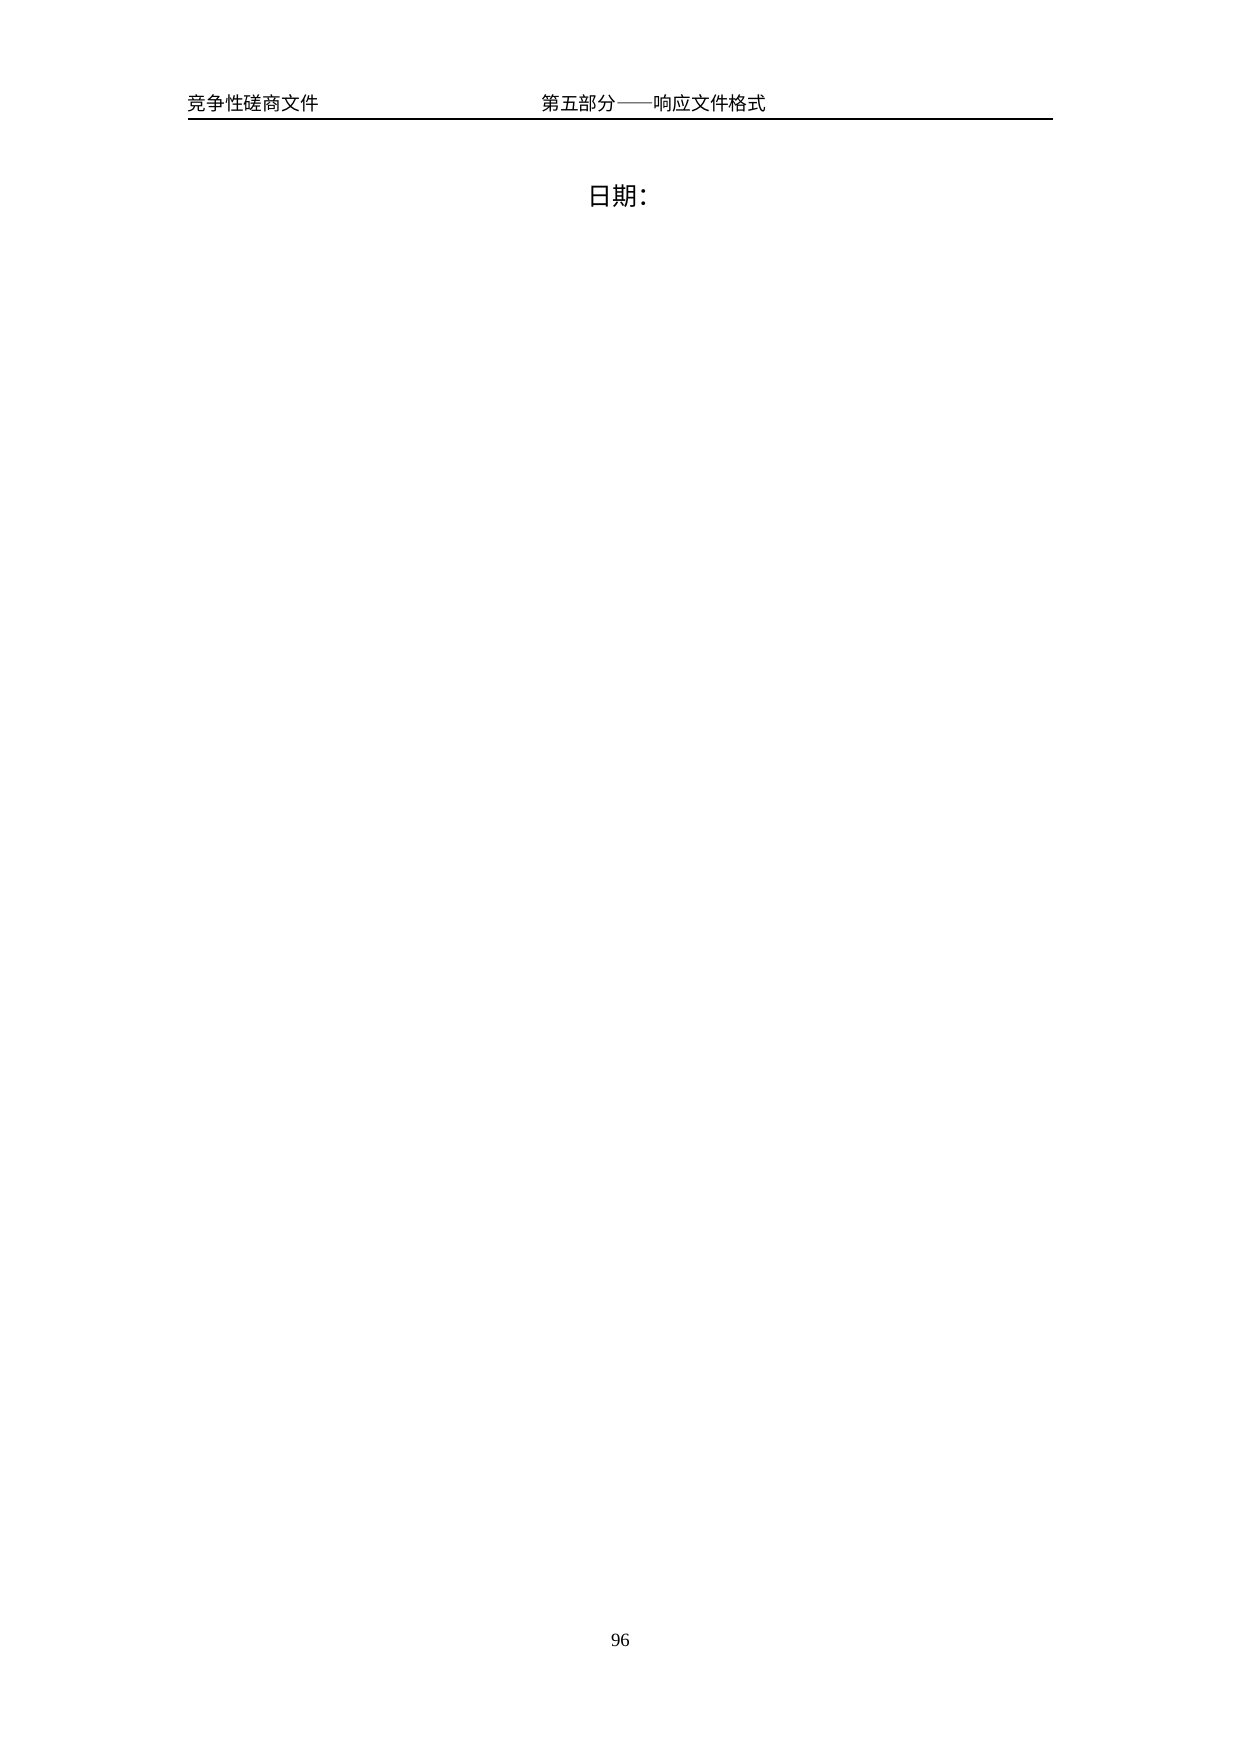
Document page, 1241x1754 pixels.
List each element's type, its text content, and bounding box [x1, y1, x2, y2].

text 日期： [587, 162, 1053, 227]
